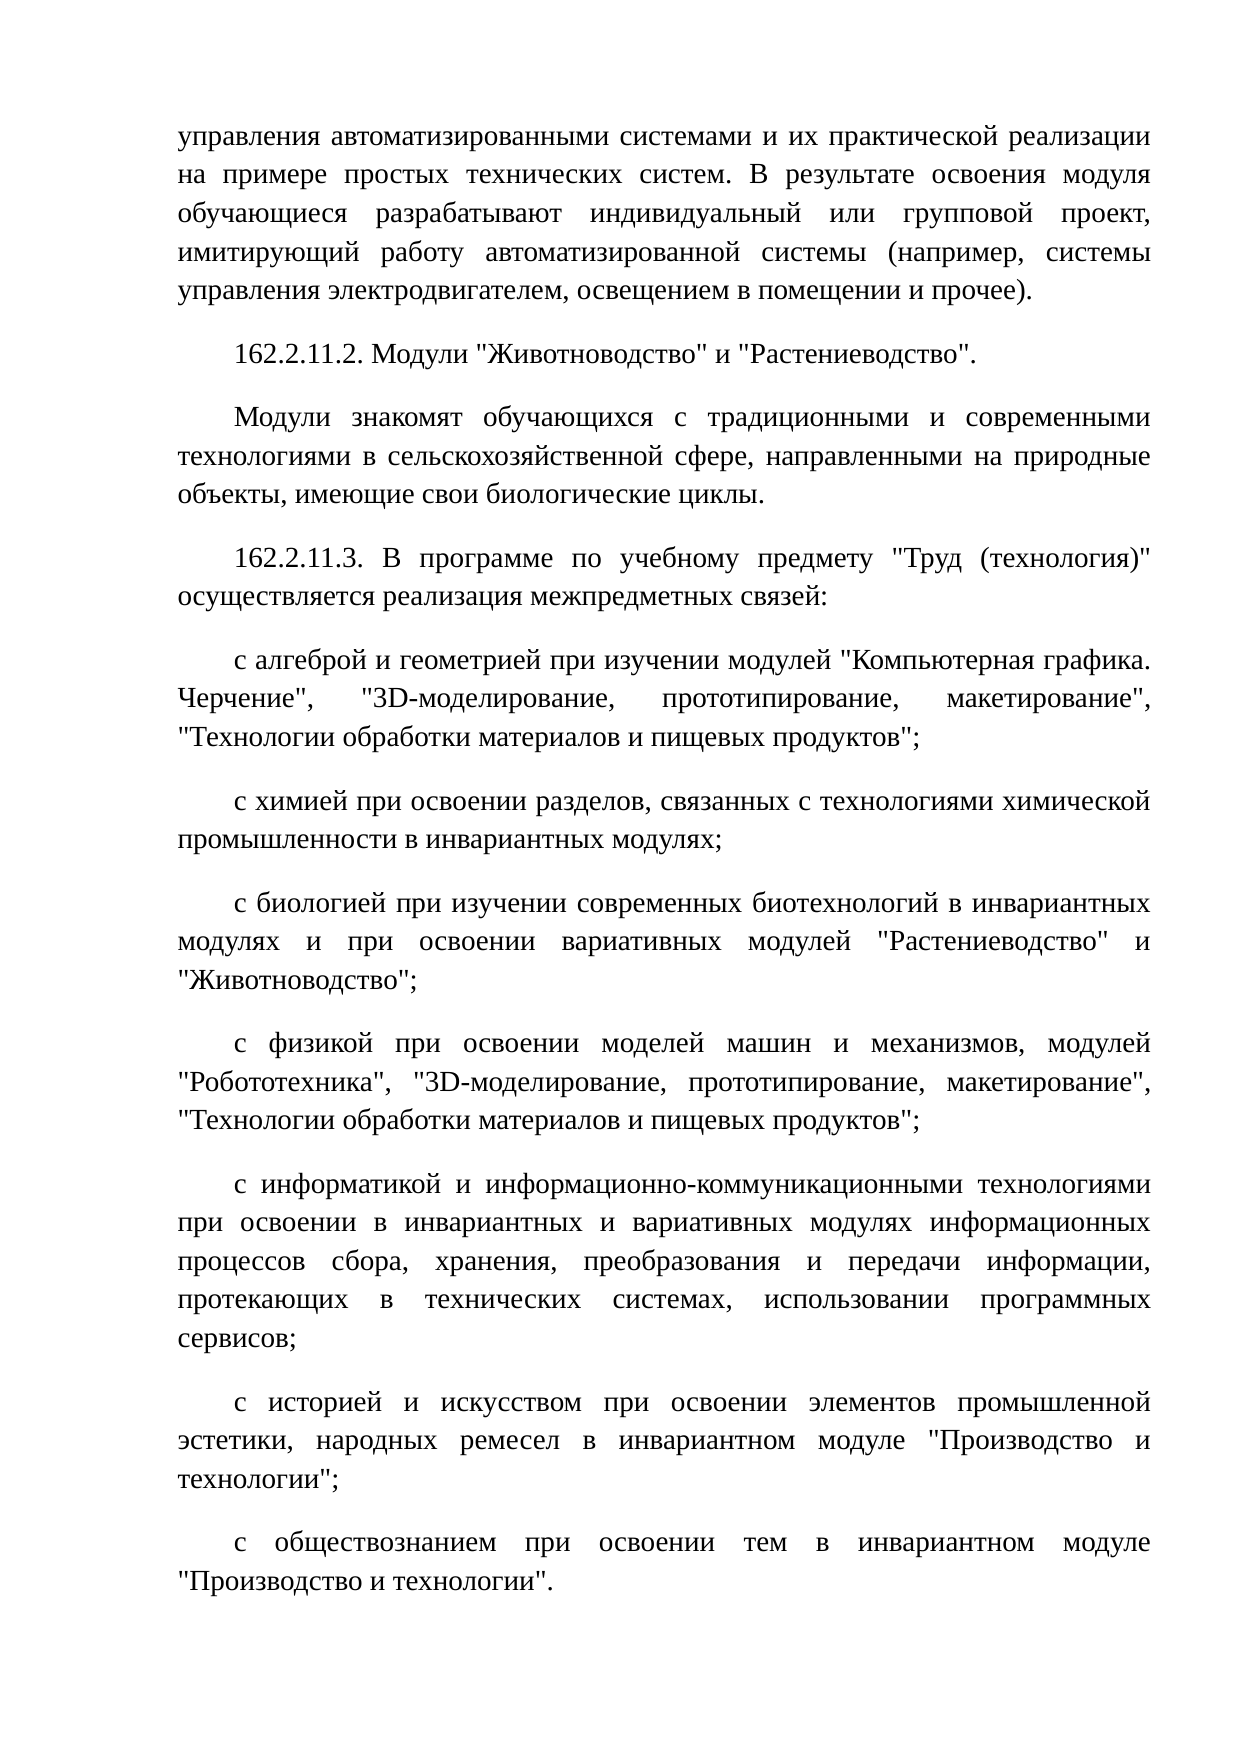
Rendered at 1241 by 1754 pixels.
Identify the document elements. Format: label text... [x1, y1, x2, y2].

text с информатикой и информационно-коммуникационными технологиями при освоении в инвариантных и вариативных модулях информационных процессов сбора, хранения, преобразования и передачи информации, протекающих в технических системах, использовании программных сервисов; [177, 1166, 1152, 1354]
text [177, 118, 1152, 306]
text с биологией при изучении современных биотехнологий в инвариантных модулях и при освоении вариативных модулей "Растениеводство" и "Животноводство"; [177, 885, 1152, 995]
text с алгеброй и геометрией при изучении модулей "Компьютерная графика. Черчение", "3D-моделирование, прототипирование, макетирование", "Технологии обработки материалов и пищевых продуктов"; [177, 642, 1152, 753]
text с химией при освоении разделов, связанных с технологиями химической промышленности в инвариантных модулях; [177, 783, 1152, 855]
text с историей и искусством при освоении элементов промышленной эстетики, народных ремесел в инвариантном модуле "Производство и технологии"; [177, 1384, 1152, 1494]
text с физикой при освоении моделей машин и механизмов, модулей "Робототехника", "3D-моделирование, прототипирование, макетирование", "Технологии обработки материалов и пищевых продуктов"; [177, 1025, 1152, 1136]
text 162.2.11.2. Модули "Животноводство" и "Растениеводство". [177, 336, 1152, 369]
text 162.2.11.3. В программе по учебному предмету "Труд (технология)" осуществляется реализация межпредметных связей: [177, 540, 1152, 612]
text с обществознанием при освоении тем в инвариантном модуле "Производство и технологии". [177, 1524, 1152, 1596]
text Модули знакомят обучающихся с традиционными и современными технологиями в сельскохозяйственной сфере, направленными на природные объекты, имеющие свои биологические циклы. [177, 399, 1152, 510]
